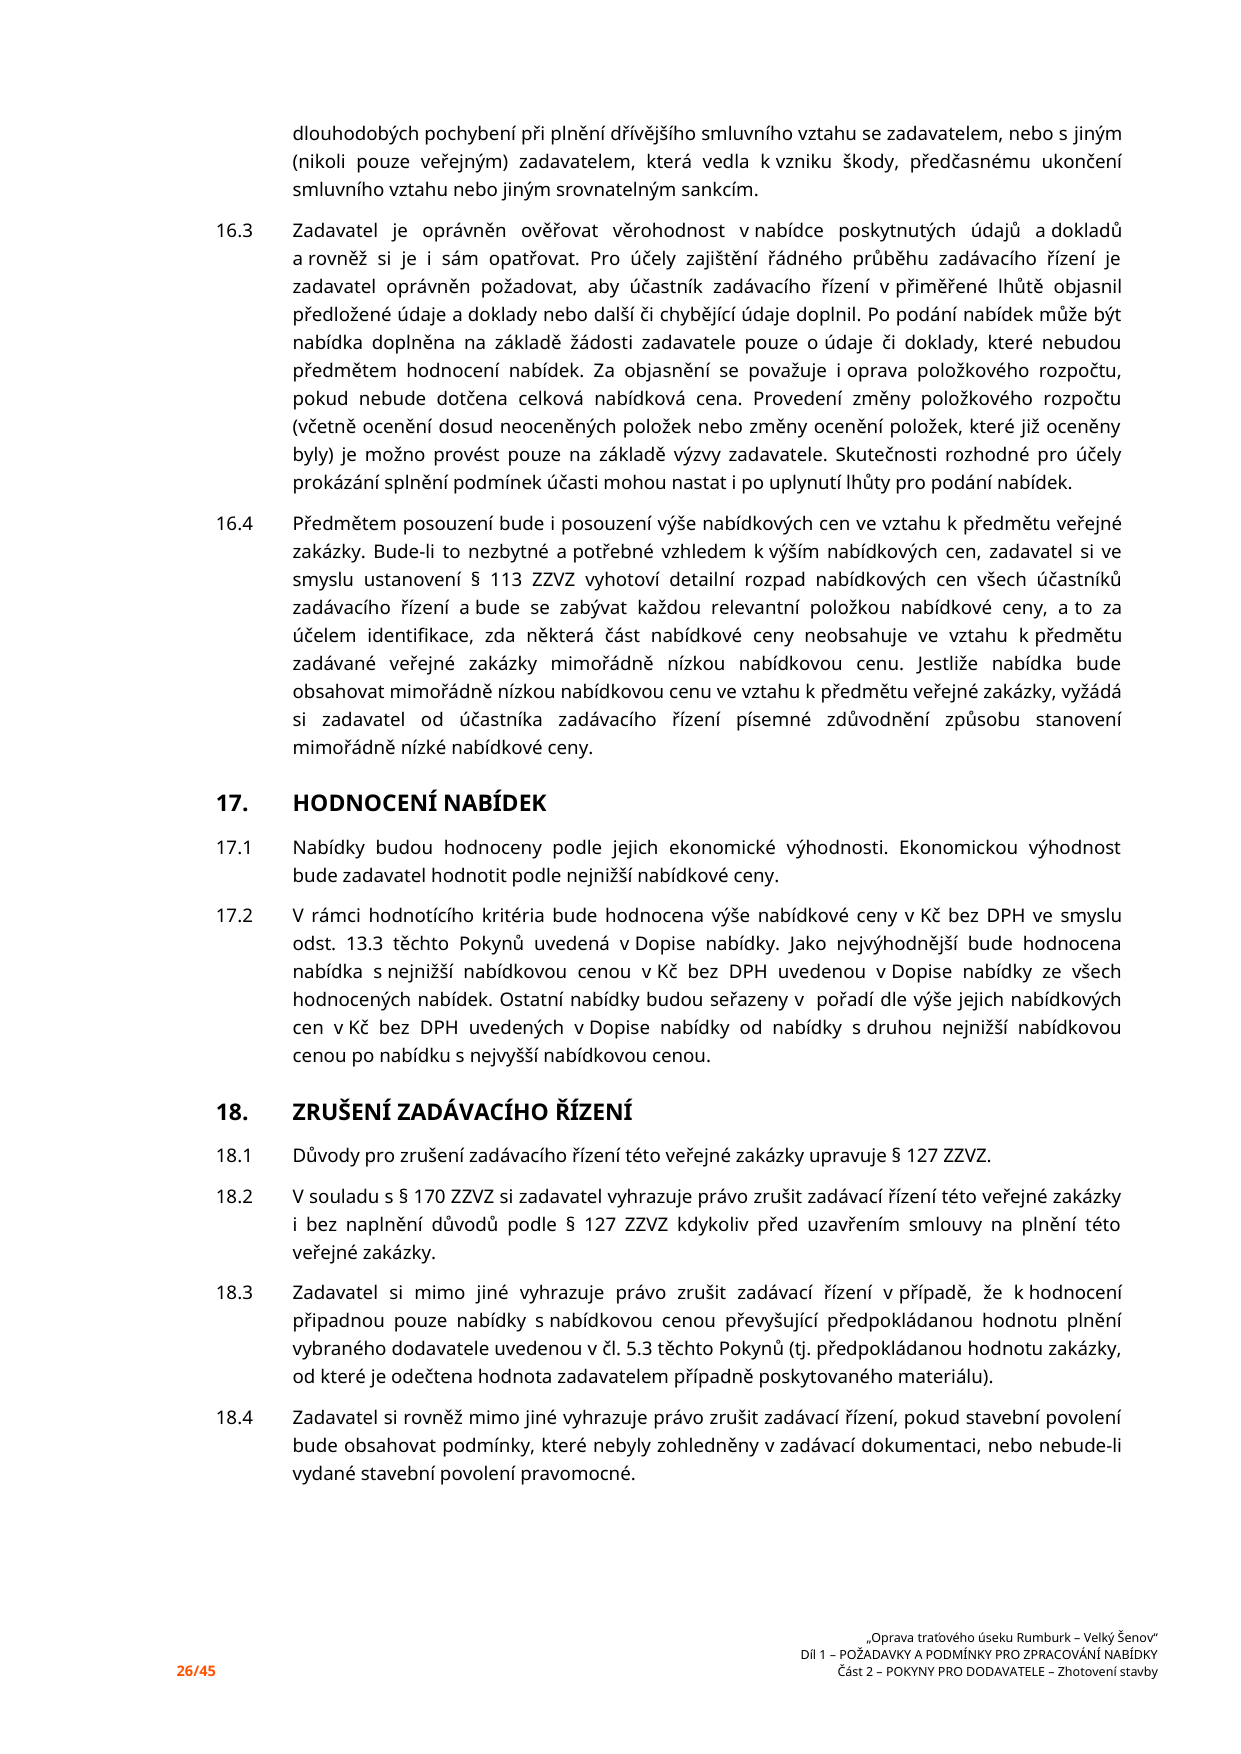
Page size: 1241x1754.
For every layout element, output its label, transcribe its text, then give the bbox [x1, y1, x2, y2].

text V rámci hodnotícího kritéria bude hodnocena výše nabídkové ceny v Kč bez DPH ve smyslu odst. 13.3 těchto Pokynů uvedená v Dopise nabídky. Jako nejvýhodnější bude hodnocena nabídka s nejnižší nabídkovou cenou v Kč bez DPH uvedenou v Dopise nabídky ze všech hodnocených nabídek. Ostatní nabídky budou seřazeny v pořadí dle výše jejich nabídkových cen v Kč bez DPH uvedených v Dopise nabídky od nabídky s druhou nejnižší nabídkovou cenou po nabídku s nejvyšší nabídkovou cenou. [216, 902, 1122, 1068]
text Důvody pro zrušení zadávacího řízení této veřejné zakázky upravuje § 127 ZZVZ. [216, 1142, 1122, 1168]
text Zadavatel si rovněž mimo jiné vyhrazuje právo zrušit zadávací řízení, pokud stavební povolení bude obsahovat podmínky, které nebyly zohledněny v zadávací dokumentaci, nebo nebude-li vydané stavební povolení pravomocné. [216, 1404, 1122, 1486]
text Zadavatel je oprávněn ověřovat věrohodnost v nabídce poskytnutých údajů a dokladů a rovněž si je i sám opatřovat. Pro účely zajištění řádného průběhu zadávacího řízení je zadavatel oprávněn požadovat, aby účastník zadávacího řízení v přiměřené lhůtě objasnil předložené údaje a doklady nebo další či chybějící údaje doplnil. Po podání nabídek může být nabídka doplněna na základě žádosti zadavatele pouze o údaje či doklady, které nebudou předmětem hodnocení nabídek. Za objasnění se považuje i oprava položkového rozpočtu, pokud nebude dotčena celková nabídková cena. Provedení změny položkového rozpočtu (včetně ocenění dosud neoceněných položek nebo změny ocenění položek, které již oceněny byly) je možno provést pouze na základě výzvy zadavatele. Skutečnosti rozhodné pro účely prokázání splnění podmínek účasti mohou nastat i po uplynutí lhůty pro podání nabídek. [216, 217, 1122, 495]
text Nabídky budou hodnoceny podle jejich ekonomické výhodnosti. Ekonomickou výhodnost bude zadavatel hodnotit podle nejnižší nabídkové ceny. [216, 834, 1122, 887]
text HODNOCENÍ NABÍDEK [216, 787, 1122, 818]
text V souladu s § 170 ZZVZ si zadavatel vyhrazuje právo zrušit zadávací řízení této veřejné zakázky i bez naplnění důvodů podle § 127 ZZVZ kdykoliv před uzavřením smlouvy na plnění této veřejné zakázky. [216, 1183, 1122, 1264]
text Předmětem posouzení bude i posouzení výše nabídkových cen ve vztahu k předmětu veřejné zakázky. Bude-li to nezbytné a potřebné vzhledem k výším nabídkových cen, zadavatel si ve smyslu ustanovení § 113 ZZVZ vyhotoví detailní rozpad nabídkových cen všech účastníků zadávacího řízení a bude se zabývat každou relevantní položkou nabídkové ceny, a to za účelem identifikace, zda některá část nabídkové ceny neobsahuje ve vztahu k předmětu zadávané veřejné zakázky mimořádně nízkou nabídkovou cenu. Jestliže nabídka bude obsahovat mimořádně nízkou nabídkovou cenu ve vztahu k předmětu veřejné zakázky, vyžádá si zadavatel od účastníka zadávacího řízení písemné zdůvodnění způsobu stanovení mimořádně nízké nabídkové ceny. [216, 510, 1122, 759]
text ZRUŠENÍ ZADÁVACÍHO ŘÍZENÍ [216, 1096, 1122, 1127]
text Zadavatel si mimo jiné vyhrazuje právo zrušit zadávací řízení v případě, že k hodnocení připadnou pouze nabídky s nabídkovou cenou převyšující předpokládanou hodnotu plnění vybraného dodavatele uvedenou v čl. 5.3 těchto Pokynů (tj. předpokládanou hodnotu zakázky, od které je odečtena hodnota zadavatelem případně poskytovaného materiálu). [216, 1279, 1122, 1389]
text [216, 121, 1122, 202]
